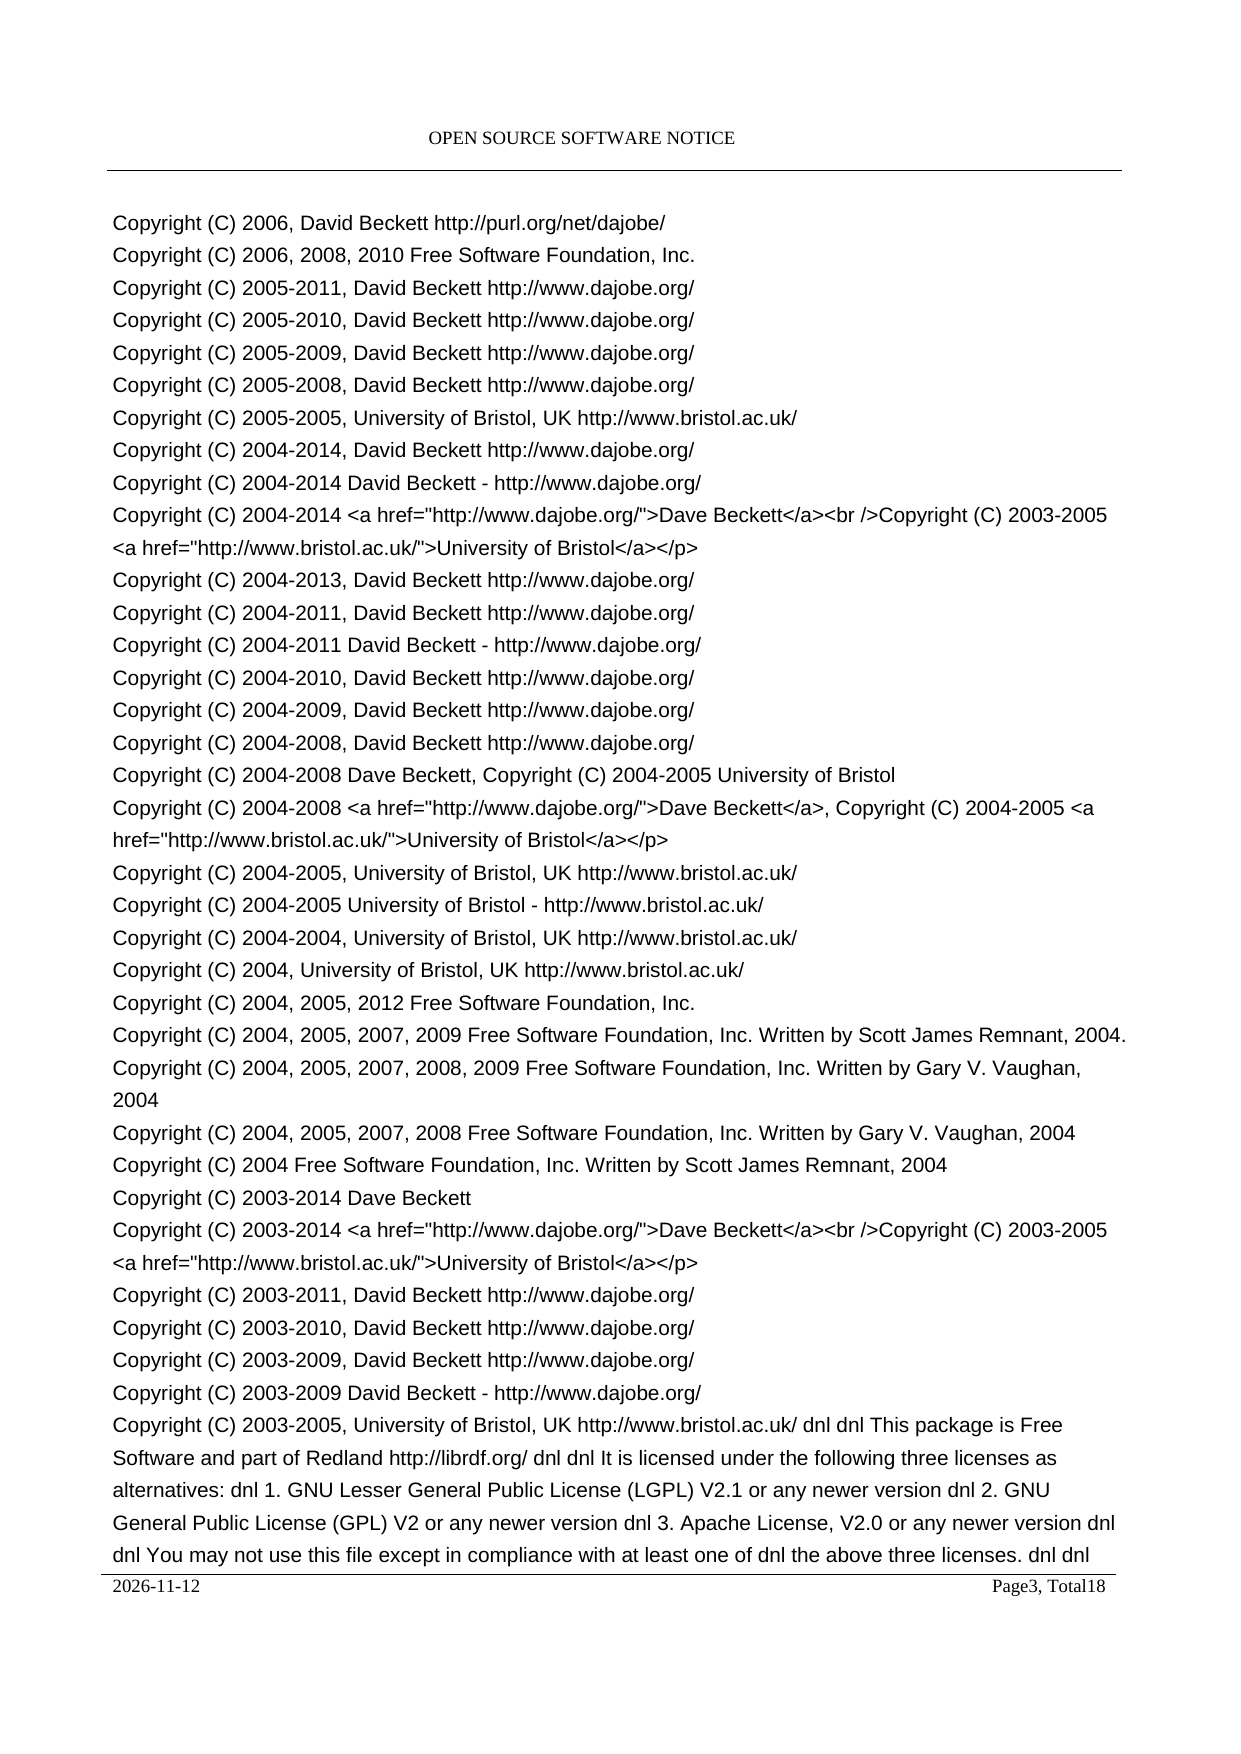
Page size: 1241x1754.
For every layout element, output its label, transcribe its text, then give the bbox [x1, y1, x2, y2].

text Copyright (C) 2004-2008, David Beckett http://www.dajobe.org/ [112, 726, 1128, 759]
text Copyright (C) 2003-2014 <a href="http://www.dajobe.org/">Dave Beckett</a><br />Copyright (C) 2003-2005 <a href="http://www.bristol.ac.uk/">University of Bristol</a></p> [112, 1214, 1128, 1279]
text Copyright (C) 2004-2013, David Beckett http://www.dajobe.org/ [112, 564, 1128, 596]
text Copyright (C) 2004-2014 David Beckett - http://www.dajobe.org/ [112, 466, 1128, 499]
text Copyright (C) 2006, 2008, 2010 Free Software Foundation, Inc. [112, 239, 1128, 271]
text Copyright (C) 2005-2010, David Beckett http://www.dajobe.org/ [112, 304, 1128, 336]
text Copyright (C) 2005-2008, David Beckett http://www.dajobe.org/ [112, 369, 1128, 401]
text Copyright (C) 2004-2005, University of Bristol, UK http://www.bristol.ac.uk/ [112, 856, 1128, 889]
text Copyright (C) 2004, 2005, 2007, 2008 Free Software Foundation, Inc. Written by Gary V. Vaughan, 2004 [112, 1116, 1128, 1149]
text Copyright (C) 2006, David Beckett http://purl.org/net/dajobe/ [112, 206, 1128, 239]
text Copyright (C) 2005-2005, University of Bristol, UK http://www.bristol.ac.uk/ [112, 401, 1128, 434]
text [112, 1409, 1128, 1571]
text Copyright (C) 2004, University of Bristol, UK http://www.bristol.ac.uk/ [112, 954, 1128, 986]
text Copyright (C) 2003-2009 David Beckett - http://www.dajobe.org/ [112, 1376, 1128, 1409]
text Copyright (C) 2004, 2005, 2007, 2009 Free Software Foundation, Inc. Written by Scott James Remnant, 2004. [112, 1019, 1128, 1051]
text Copyright (C) 2004-2008 Dave Beckett, Copyright (C) 2004-2005 University of Bristol [112, 759, 1128, 791]
text Copyright (C) 2005-2009, David Beckett http://www.dajobe.org/ [112, 336, 1128, 369]
text Copyright (C) 2004-2014, David Beckett http://www.dajobe.org/ [112, 434, 1128, 466]
text Copyright (C) 2004, 2005, 2007, 2008, 2009 Free Software Foundation, Inc. Written by Gary V. Vaughan, 2004 [112, 1051, 1128, 1116]
text Copyright (C) 2004-2009, David Beckett http://www.dajobe.org/ [112, 694, 1128, 726]
text Copyright (C) 2004 Free Software Foundation, Inc. Written by Scott James Remnant, 2004 [112, 1149, 1128, 1181]
text Copyright (C) 2003-2009, David Beckett http://www.dajobe.org/ [112, 1344, 1128, 1376]
text Copyright (C) 2004-2011, David Beckett http://www.dajobe.org/ [112, 596, 1128, 629]
text Copyright (C) 2004, 2005, 2012 Free Software Foundation, Inc. [112, 986, 1128, 1019]
text Copyright (C) 2004-2011 David Beckett - http://www.dajobe.org/ [112, 629, 1128, 661]
text Copyright (C) 2005-2011, David Beckett http://www.dajobe.org/ [112, 271, 1128, 304]
text Copyright (C) 2003-2011, David Beckett http://www.dajobe.org/ [112, 1279, 1128, 1311]
text Copyright (C) 2003-2010, David Beckett http://www.dajobe.org/ [112, 1311, 1128, 1344]
text Copyright (C) 2004-2004, University of Bristol, UK http://www.bristol.ac.uk/ [112, 921, 1128, 954]
text Copyright (C) 2004-2005 University of Bristol - http://www.bristol.ac.uk/ [112, 889, 1128, 921]
text Copyright (C) 2004-2010, David Beckett http://www.dajobe.org/ [112, 661, 1128, 694]
text Copyright (C) 2004-2014 <a href="http://www.dajobe.org/">Dave Beckett</a><br />Copyright (C) 2003-2005 <a href="http://www.bristol.ac.uk/">University of Bristol</a></p> [112, 499, 1128, 564]
text Copyright (C) 2003-2014 Dave Beckett [112, 1181, 1128, 1214]
text Copyright (C) 2004-2008 <a href="http://www.dajobe.org/">Dave Beckett</a>, Copyright (C) 2004-2005 <a href="http://www.bristol.ac.uk/">University of Bristol</a></p> [112, 791, 1128, 856]
